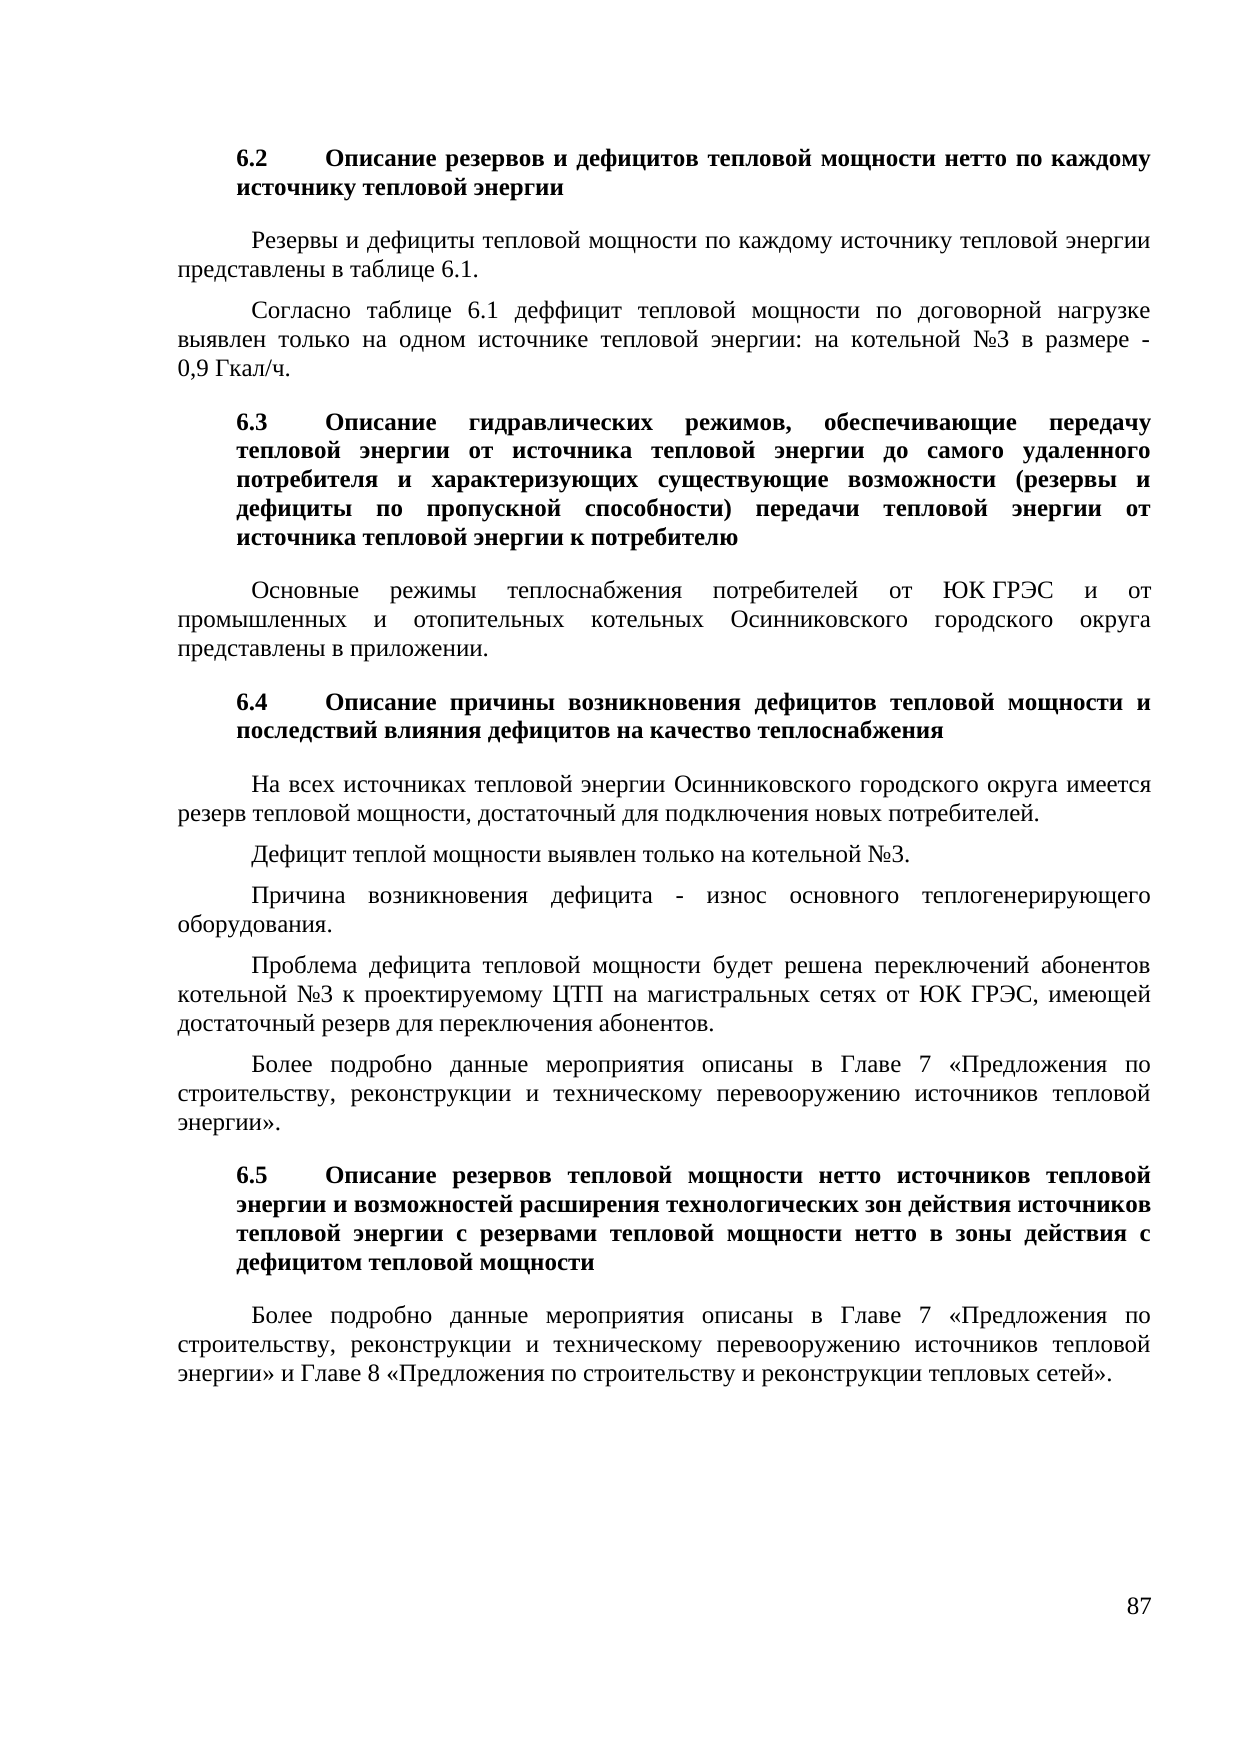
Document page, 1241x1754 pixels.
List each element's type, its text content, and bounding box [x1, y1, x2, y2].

text На всех источниках тепловой энергии Осинниковского городского округа имеется резерв тепловой мощности, достаточный для подключения новых потребителей. [177, 769, 1152, 827]
text Резервы и дефициты тепловой мощности по каждому источнику тепловой энергии представлены в таблице 6.1. [177, 226, 1152, 283]
text Основные режимы теплоснабжения потребителей от ЮК ГРЭС и от промышленных и отопительных котельных Осинниковского городского округа представлены в приложении. [177, 576, 1152, 662]
subtitle Описание резервов тепловой мощности нетто источников тепловой энергии и возможностей расширения технологических зон действия источников тепловой энергии с резервами тепловой мощности нетто в зоны действия с дефицитом тепловой мощности [236, 1161, 1152, 1276]
text Дефицит теплой мощности выявлен только на котельной №3. [177, 839, 1152, 868]
text Проблема дефицита тепловой мощности будет решена переключений абонентов котельной №3 к проектируемому ЦТП на магистральных сетях от ЮК ГРЭС, имеющей достаточный резерв для переключения абонентов. [177, 951, 1152, 1037]
subtitle Описание резервов и дефицитов тепловой мощности нетто по каждому источнику тепловой энергии [236, 143, 1152, 201]
text Причина возникновения дефицита - износ основного теплогенерирующего оборудования. [177, 881, 1152, 938]
subtitle Описание причины возникновения дефицитов тепловой мощности и последствий влияния дефицитов на качество теплоснабжения [236, 687, 1152, 744]
subtitle Описание гидравлических режимов, обеспечивающие передачу тепловой энергии от источника тепловой энергии до самого удаленного потребителя и характеризующих существующие возможности (резервы и дефициты по пропускной способности) передачи тепловой энергии от источника тепловой энергии к потребителю [236, 407, 1152, 551]
text Более подробно данные мероприятия описаны в Главе 7 «Предложения по строительству, реконструкции и техническому перевооружению источников тепловой энергии» и Главе 8 «Предложения по строительству и реконструкции тепловых сетей». [177, 1301, 1152, 1387]
text Более подробно данные мероприятия описаны в Главе 7 «Предложения по строительству, реконструкции и техническому перевооружению источников тепловой энергии». [177, 1049, 1152, 1136]
text Согласно таблице 6.1 деффицит тепловой мощности по договорной нагрузке выявлен только на одном источнике тепловой энергии: на котельной №3 в размере -0,9 Гкал/ч. [177, 296, 1152, 382]
